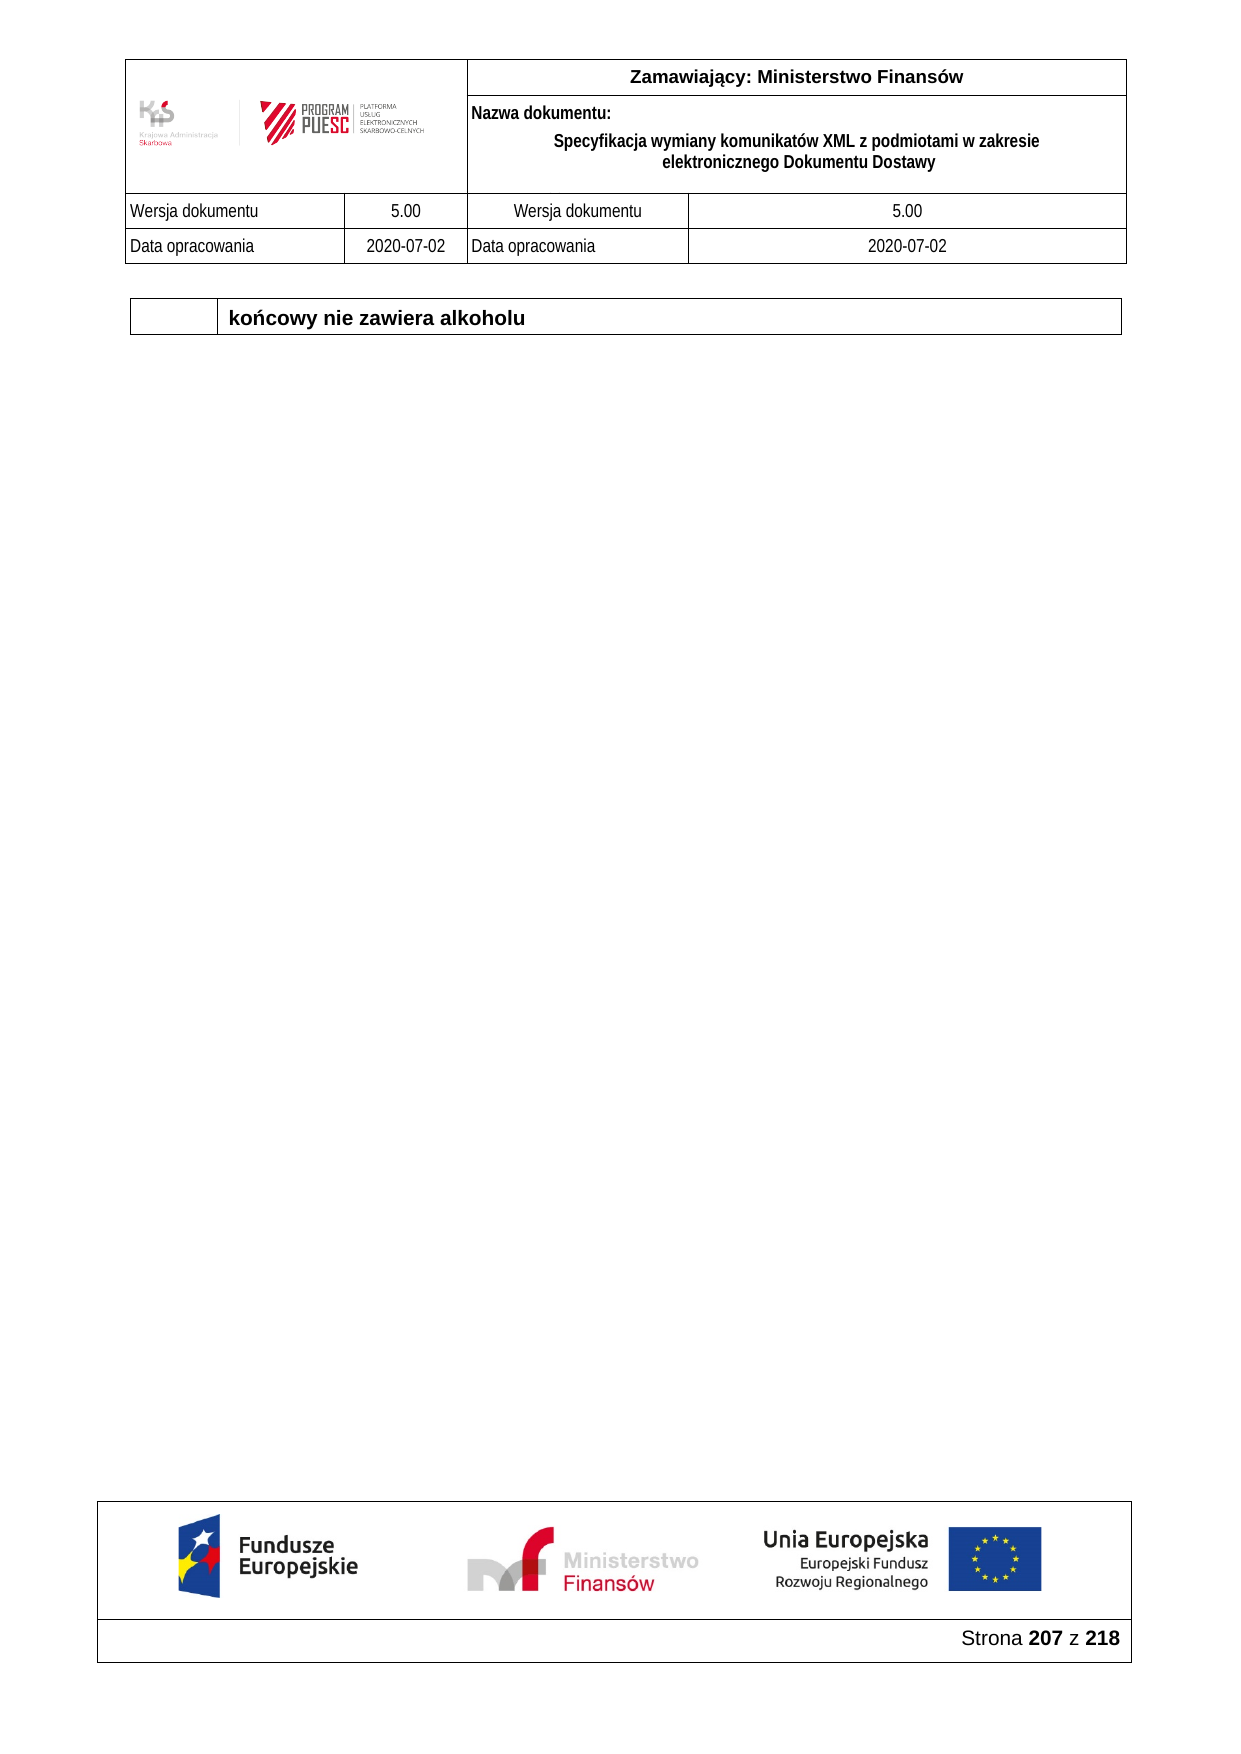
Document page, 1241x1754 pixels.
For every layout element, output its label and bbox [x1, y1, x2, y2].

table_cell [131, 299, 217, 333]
picture [178, 1514, 1042, 1598]
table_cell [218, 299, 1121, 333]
picture [129, 90, 424, 156]
